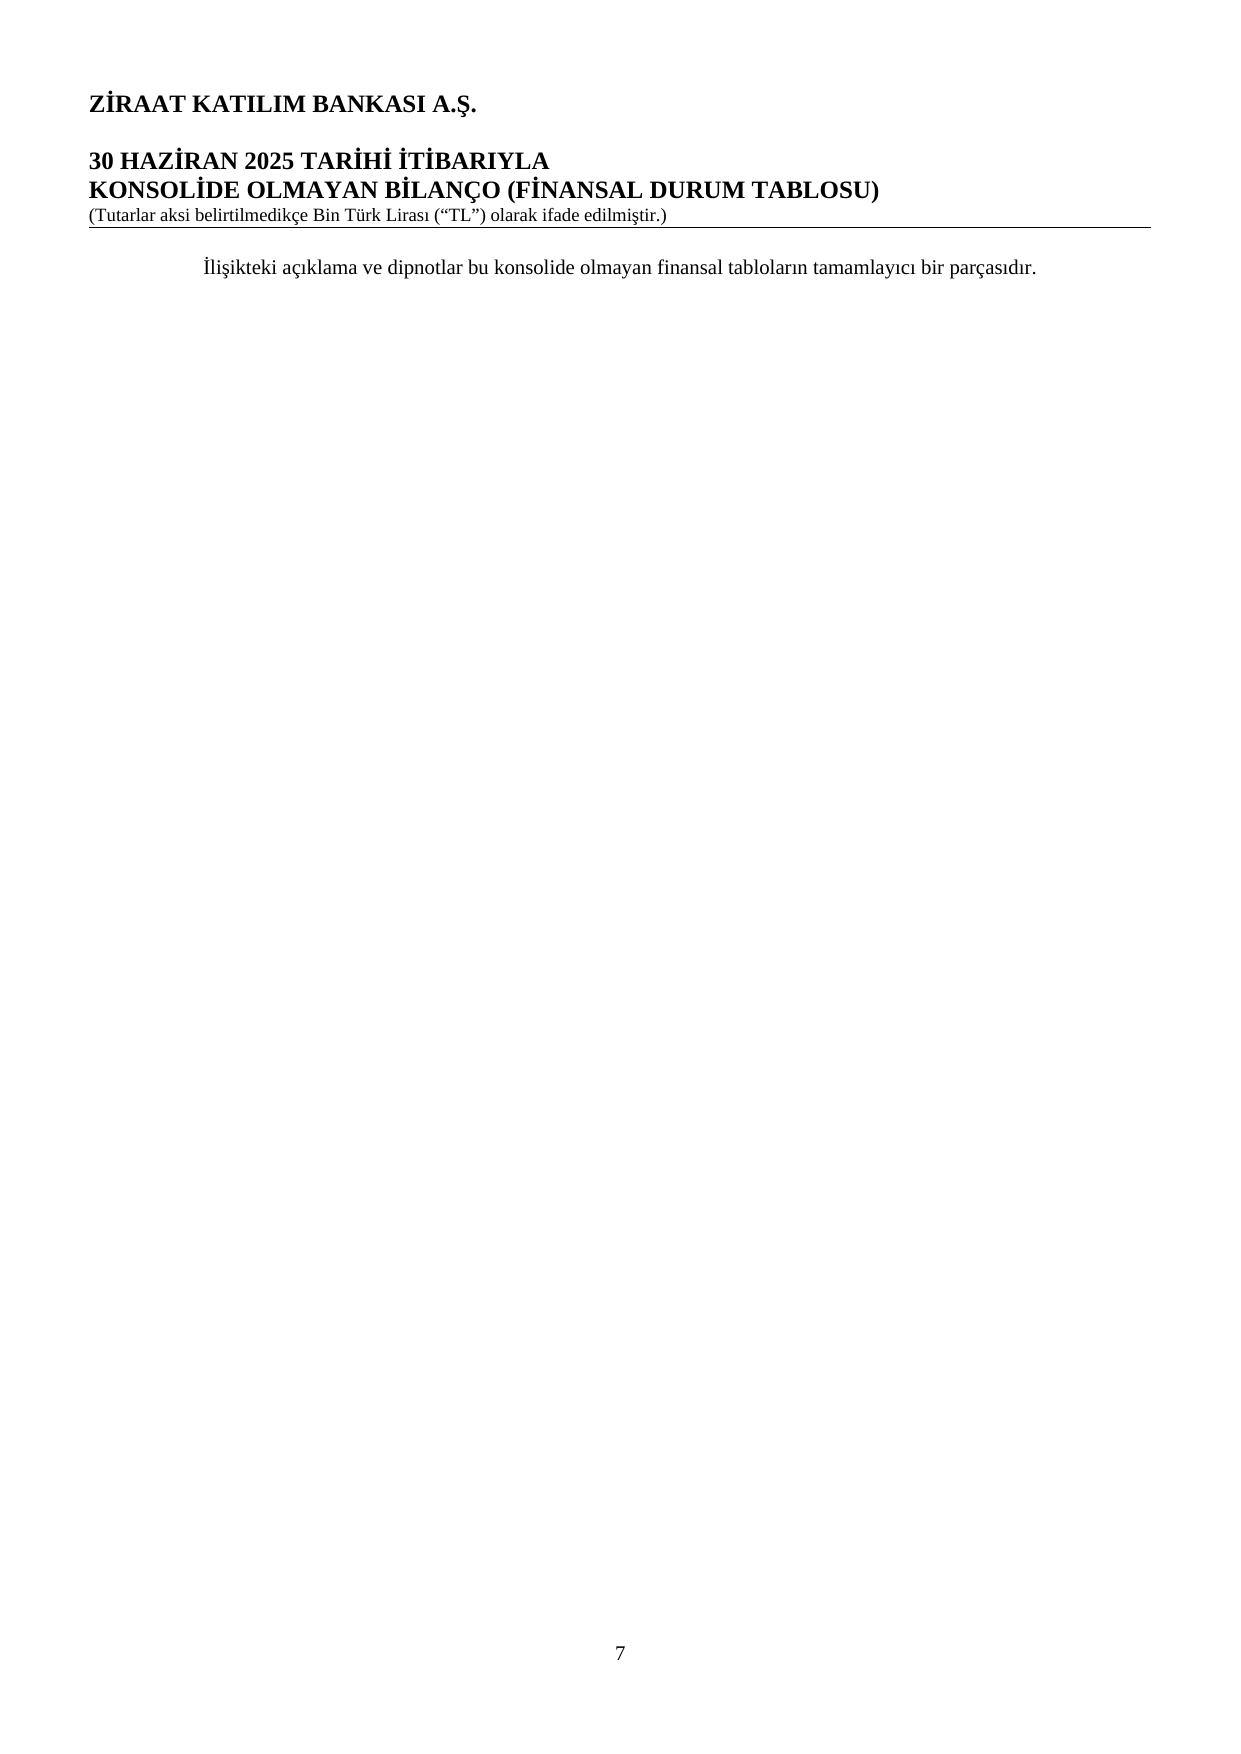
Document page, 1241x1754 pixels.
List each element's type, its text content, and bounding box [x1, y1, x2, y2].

text İlişikteki açıklama ve dipnotlar bu konsolide olmayan finansal tabloların tamamlayıcı bir parçasıdır. [89, 255, 1152, 279]
